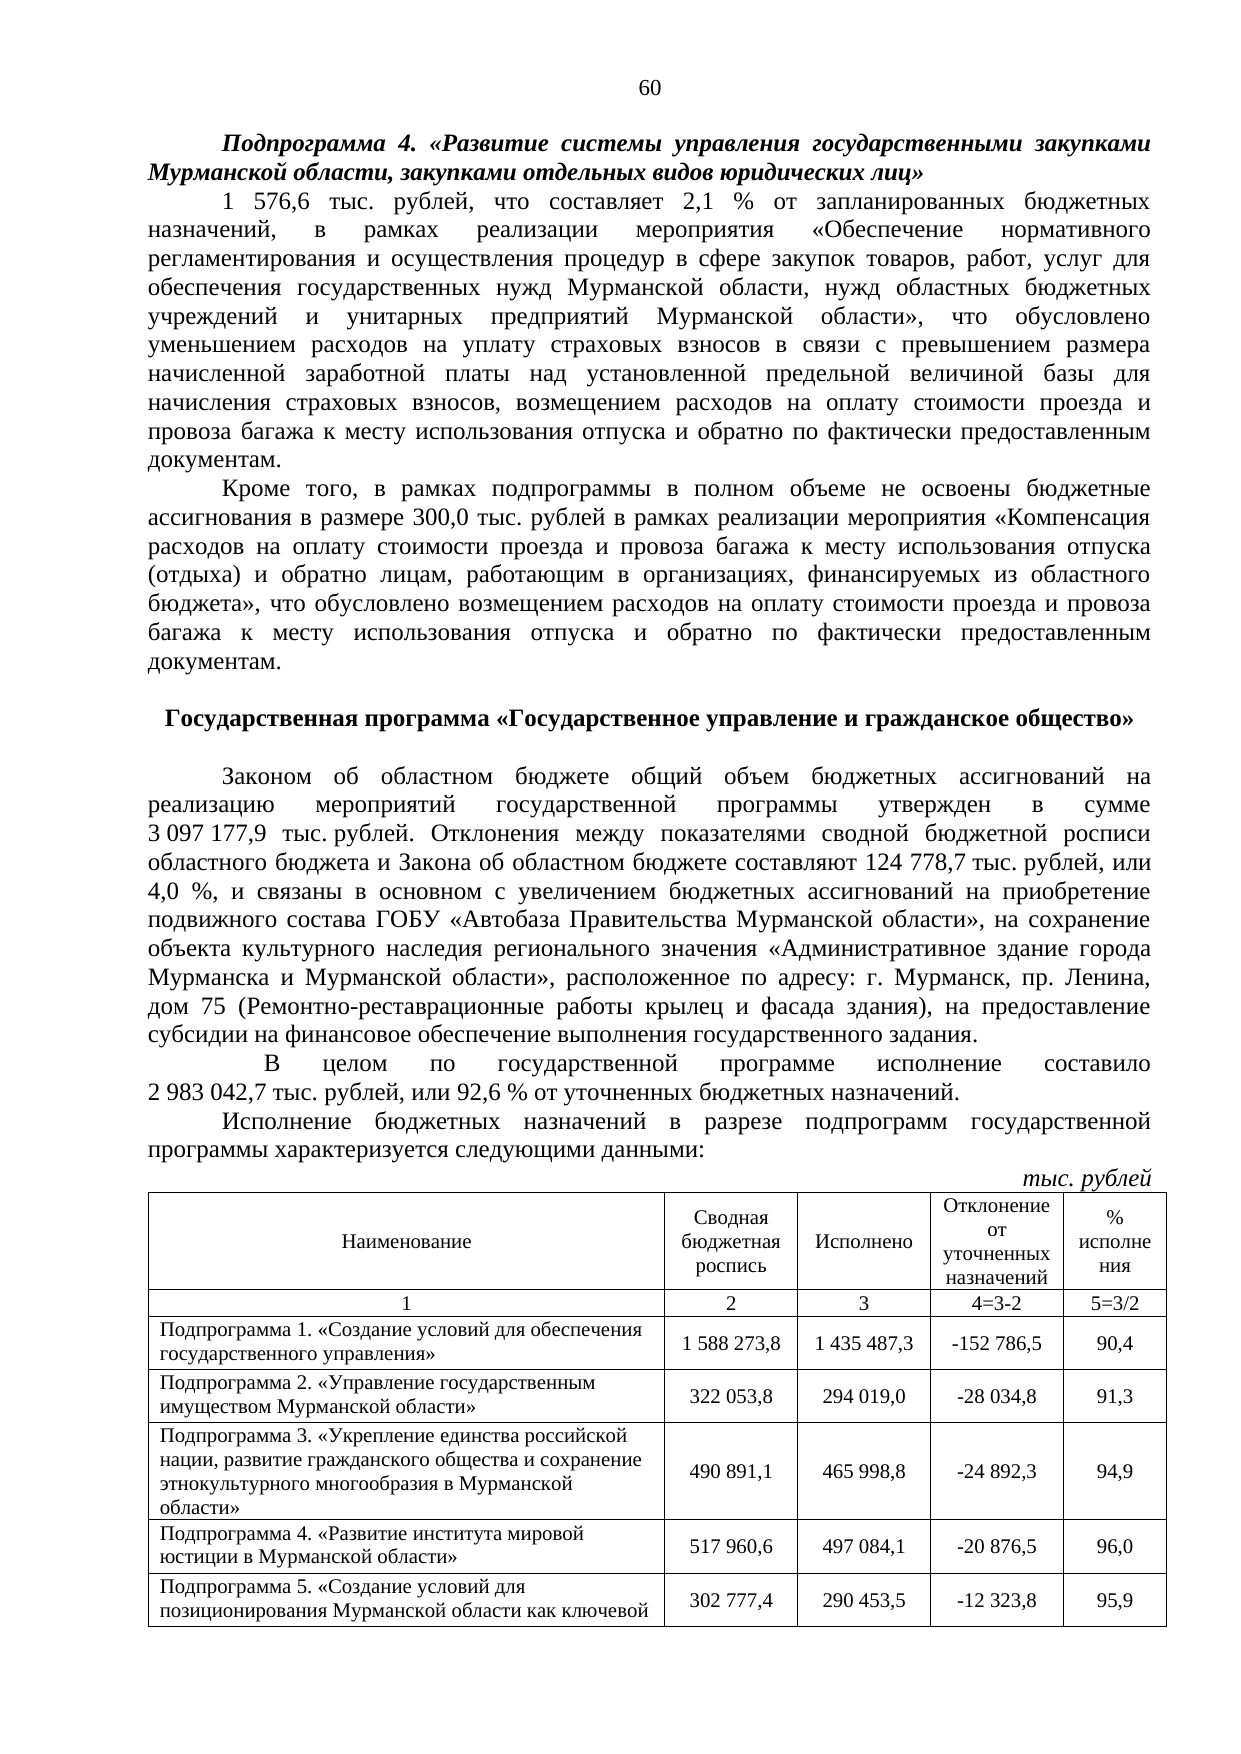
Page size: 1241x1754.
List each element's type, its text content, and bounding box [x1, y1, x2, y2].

table_cell 1 588 273,8 [665, 1317, 797, 1369]
text Исполнение бюджетных назначений в разрезе подпрограмм государственной программы характеризуется следующими данными: [148, 1106, 1152, 1163]
table_cell 290 453,5 [798, 1574, 930, 1626]
table_cell -20 876,5 [931, 1520, 1063, 1572]
text Законом об областном бюджете общий объем бюджетных ассигнований на реализацию мероприятий государственной программы утвержден в сумме 3 097 177,9 тыс. рублей. Отклонения между показателями сводной бюджетной росписи областного бюджета и Закона об областном бюджете составляют 124 778,7 тыс. рублей, или 4,0 %, и связаны в основном с увеличением бюджетных ассигнований на приобретение подвижного состава ГОБУ «Автобаза Правительства Мурманской области», на сохранение объекта культурного наследия регионального значения «Административное здание города Мурманска и Мурманской области», расположенное по адресу: г. Мурманск, пр. Ленина, дом 75 (Ремонтно-реставрационные работы крылец и фасада здания), на предоставление субсидии на финансовое обеспечение выполнения государственного задания. [148, 761, 1152, 1048]
table_cell 2 [665, 1290, 797, 1316]
table_header % исполнения [1064, 1193, 1166, 1289]
table_cell 1 [149, 1290, 664, 1316]
table_cell 95,9 [1064, 1574, 1166, 1626]
table_cell -12 323,8 [931, 1574, 1063, 1626]
table_cell 4=3-2 [931, 1290, 1063, 1316]
table_cell 302 777,4 [665, 1574, 797, 1626]
text 1 576,6 тыс. рублей, что составляет 2,1 % от запланированных бюджетных назначений, в рамках реализации мероприятия «Обеспечение нормативного регламентирования и осуществления процедур в сфере закупок товаров, работ, услуг для обеспечения государственных нужд Мурманской области, нужд областных бюджетных учреждений и унитарных предприятий Мурманской области», что обусловлено уменьшением расходов на уплату страховых взносов в связи с превышением размера начисленной заработной платы над установленной предельной величиной базы для начисления страховых взносов, возмещением расходов на оплату стоимости проезда и провоза багажа к месту использования отпуска и обратно по фактически предоставленным документам. [148, 186, 1152, 473]
table_cell 94,9 [1064, 1423, 1166, 1519]
table_cell Подпрограмма 2. «Управление государственным имуществом Мурманской области» [149, 1370, 664, 1422]
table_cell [149, 1574, 664, 1626]
table_cell 90,4 [1064, 1317, 1166, 1369]
text Подпрограмма 4. «Развитие системы управления государственными закупками Мурманской области, закупками отдельных видов юридических лиц» [148, 128, 1152, 186]
table_cell -152 786,5 [931, 1317, 1063, 1369]
table_cell 3 [798, 1290, 930, 1316]
text В целом по государственной программе исполнение составило 2 983 042,7 тыс. рублей, или 92,6 % от уточненных бюджетных назначений. [148, 1048, 1152, 1106]
table_cell 96,0 [1064, 1520, 1166, 1572]
table_cell 490 891,1 [665, 1423, 797, 1519]
table_cell 1 435 487,3 [798, 1317, 930, 1369]
table_header Исполнено [798, 1193, 930, 1289]
table_header Сводная бюджетная роспись [665, 1193, 797, 1289]
table_header Отклонение от уточненных назначений [931, 1193, 1063, 1289]
text тыс. рублей [148, 1163, 1152, 1192]
table_cell Подпрограмма 3. «Укрепление единства российской нации, развитие гражданского общества и сохранение этнокультурного многообразия в Мурманской области» [149, 1423, 664, 1519]
table_cell 497 084,1 [798, 1520, 930, 1572]
table_cell 322 053,8 [665, 1370, 797, 1422]
table_cell 5=3/2 [1064, 1290, 1166, 1316]
table_header Наименование [149, 1193, 664, 1289]
table_cell Подпрограмма 1. «Создание условий для обеспечения государственного управления» [149, 1317, 664, 1369]
table_cell -24 892,3 [931, 1423, 1063, 1519]
table_cell 91,3 [1064, 1370, 1166, 1422]
table_cell 517 960,6 [665, 1520, 797, 1572]
table_cell 294 019,0 [798, 1370, 930, 1422]
table_cell 465 998,8 [798, 1423, 930, 1519]
table_cell Подпрограмма 4. «Развитие института мировой юстиции в Мурманской области» [149, 1520, 664, 1572]
subtitle Государственная программа «Государственное управление и гражданское общество» [148, 703, 1152, 732]
text Кроме того, в рамках подпрограммы в полном объеме не освоены бюджетные ассигнования в размере 300,0 тыс. рублей в рамках реализации мероприятия «Компенсация расходов на оплату стоимости проезда и провоза багажа к месту использования отпуска (отдыха) и обратно лицам, работающим в организациях, финансируемых из областного бюджета», что обусловлено возмещением расходов на оплату стоимости проезда и провоза багажа к месту использования отпуска и обратно по фактически предоставленным документам. [148, 473, 1152, 674]
table_cell -28 034,8 [931, 1370, 1063, 1422]
